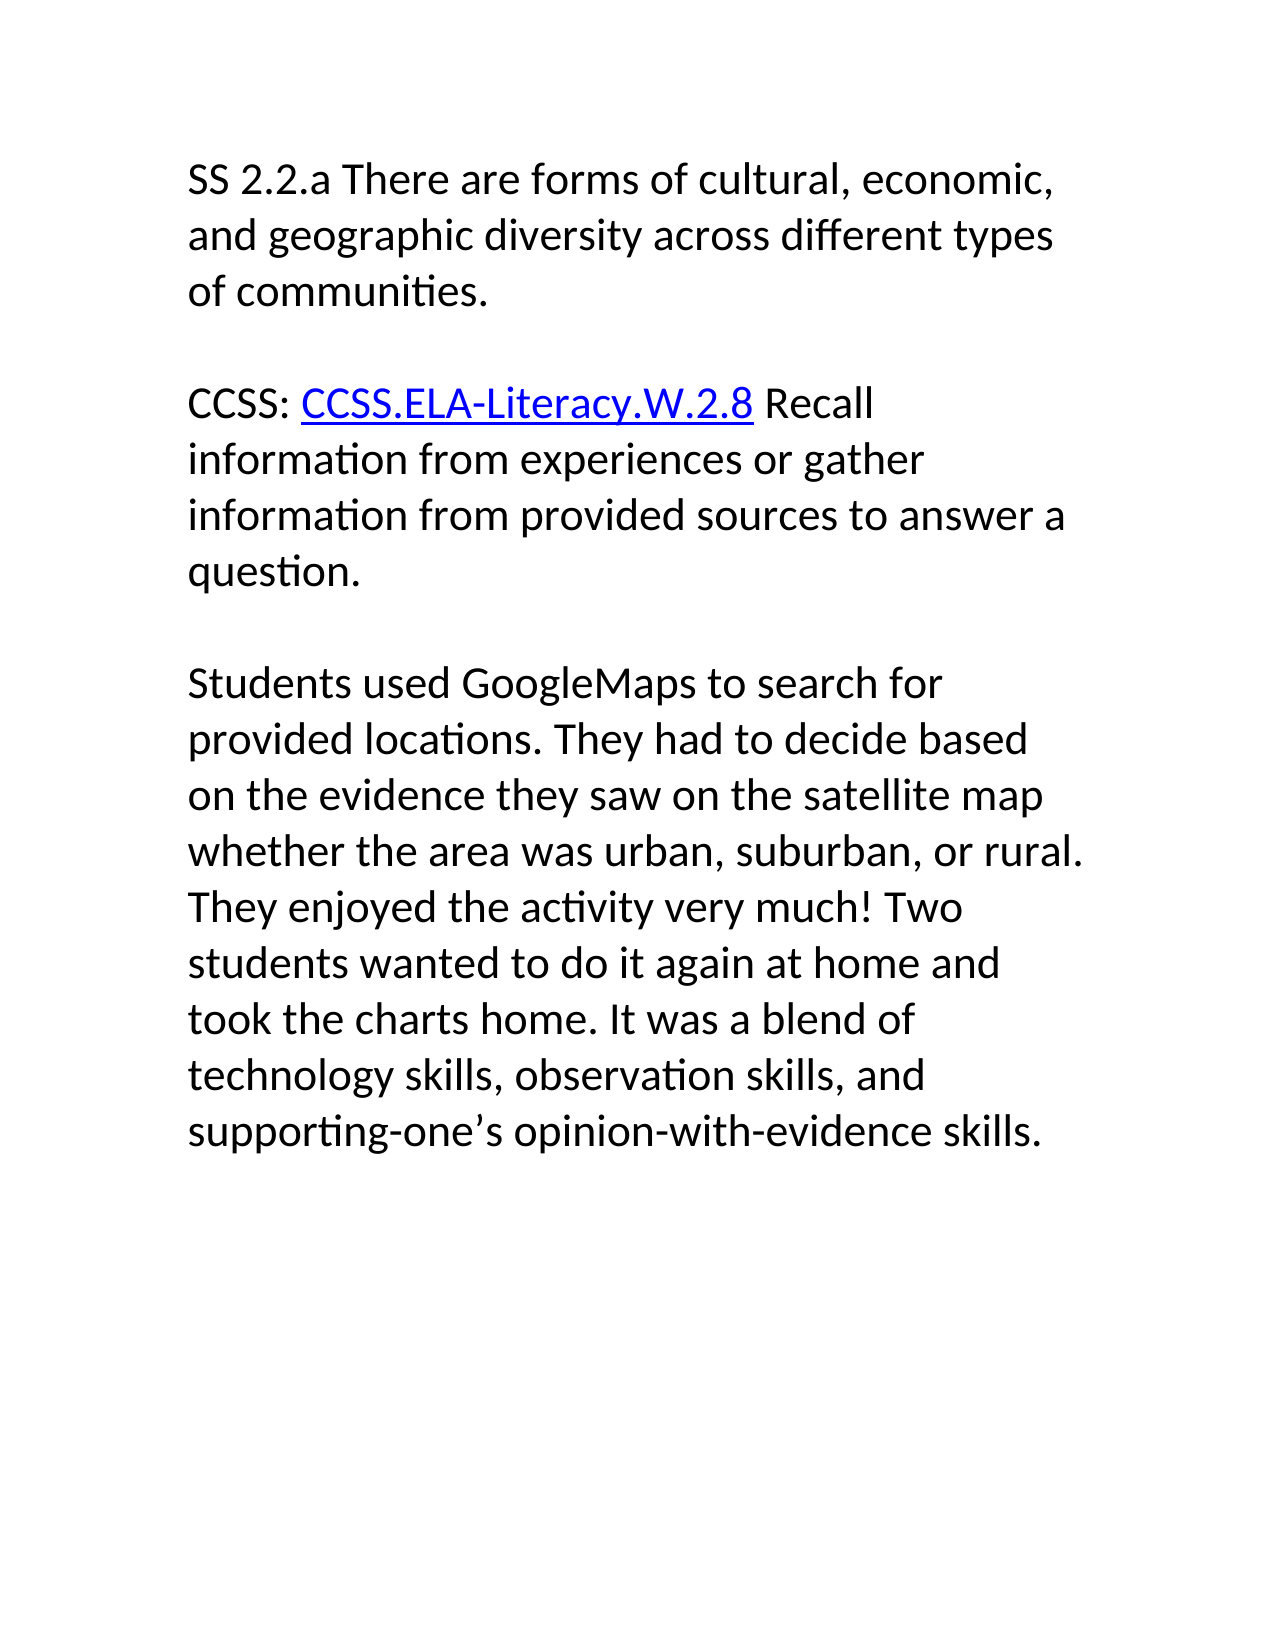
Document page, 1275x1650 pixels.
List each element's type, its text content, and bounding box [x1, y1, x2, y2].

text SS 2.2.a There are forms of cultural, economic, and geographic diversity across different types of communities. [187, 150, 1087, 318]
text Students used GoogleMaps to search for provided locations. They had to decide based on the evidence they saw on the satellite map whether the area was urban, suburban, or rural. They enjoyed the activity very much! Two students wanted to do it again at home and took the charts home. It was a blend of technology skills, observation skills, and supporting-one’s opinion-with-evidence skills. [187, 654, 1087, 1158]
text CCSS: CCSS.ELA-Literacy.W.2.8 Recall information from experiences or gather information from provided sources to answer a question. [187, 374, 1087, 598]
